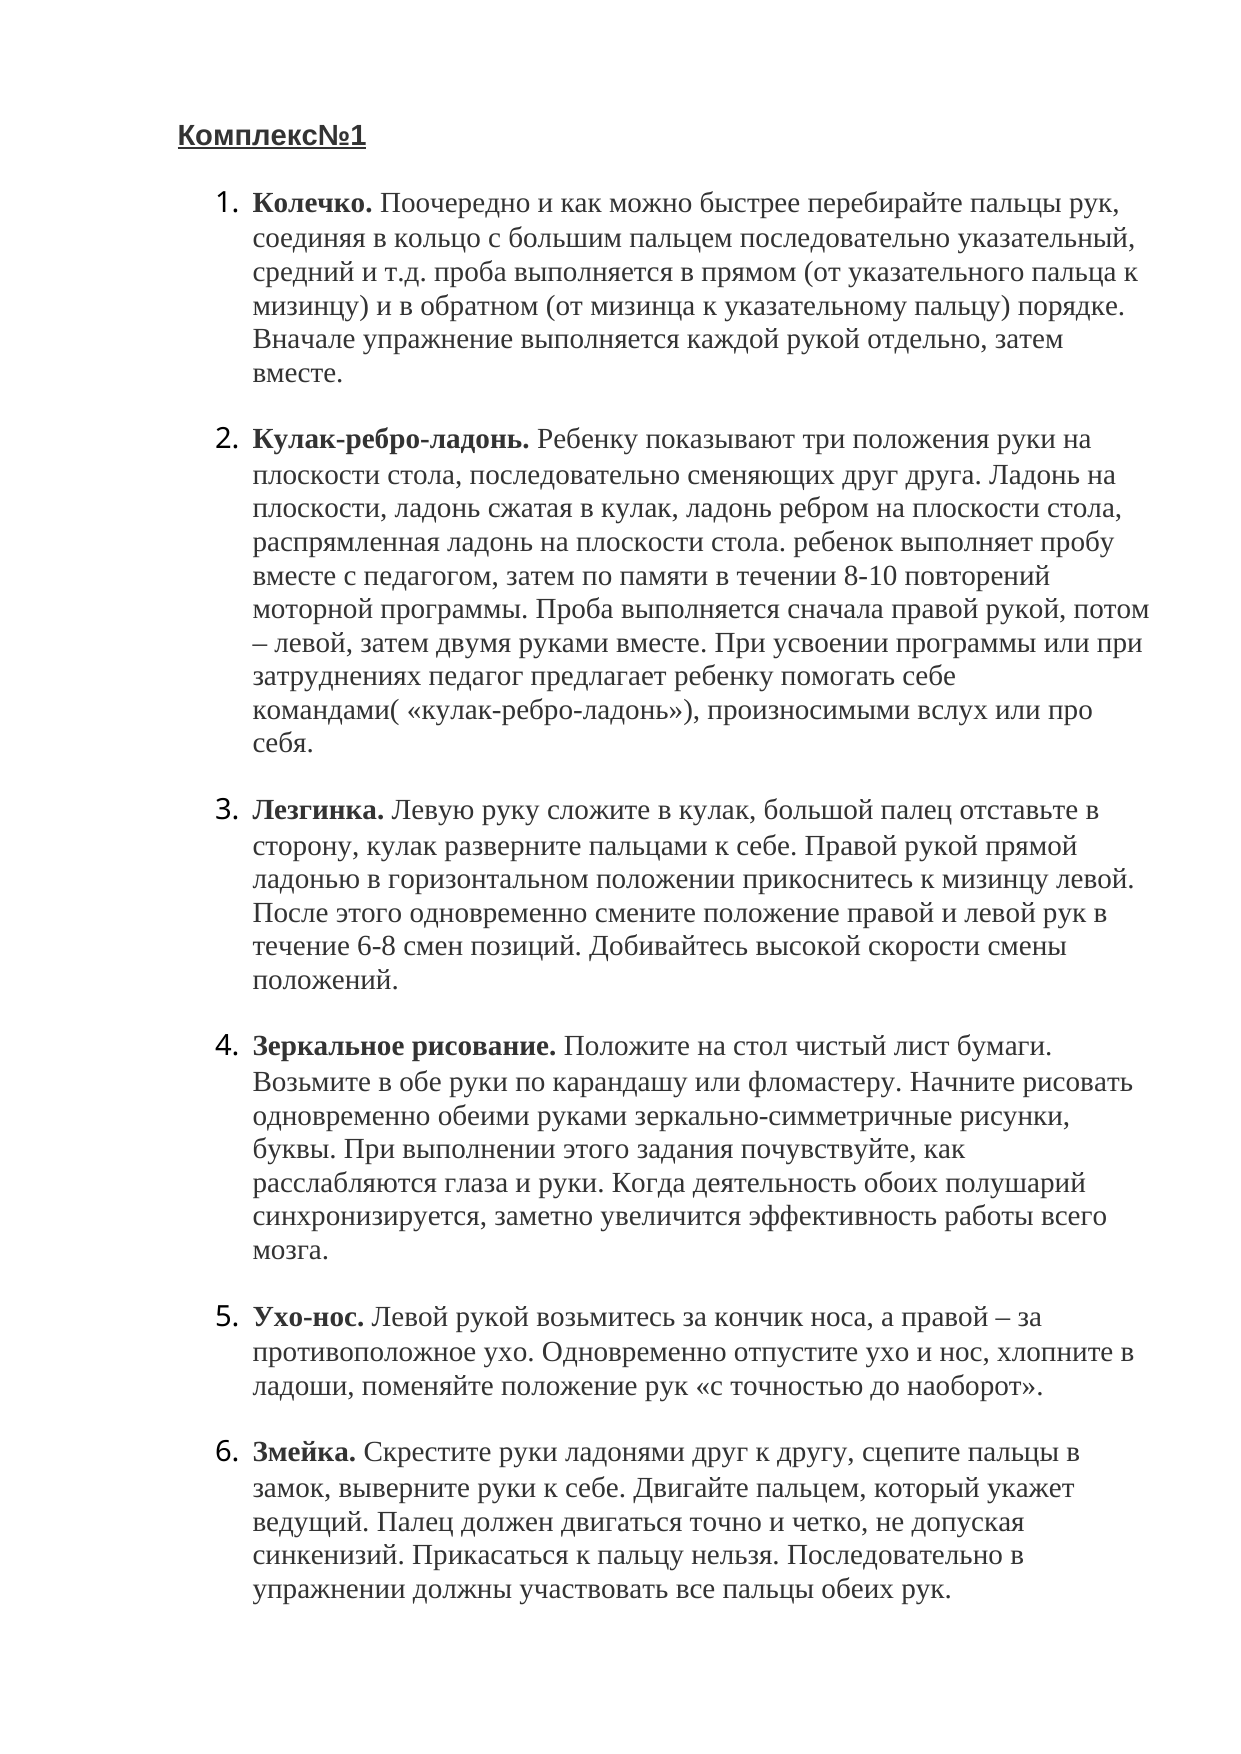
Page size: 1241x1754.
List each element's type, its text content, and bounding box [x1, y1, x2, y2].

list Зеркальное рисование. Положите на стол чистый лист бумаги. Возьмите в обе руки по карандашу или фломастеру. Начните рисовать одновременно обеими руками зеркально-симметричные рисунки, буквы. При выполнении этого задания почувствуйте, как расслабляются глаза и руки. Когда деятельность обоих полушарий синхронизируется, заметно увеличится эффективность работы всего мозга. [215, 1025, 1152, 1266]
list Колечко. Поочередно и как можно быстрее перебирайте пальцы рук, соединяя в кольцо с большим пальцем последовательно указательный, средний и т.д. проба выполняется в прямом (от указательного пальца к мизинцу) и в обратном (от мизинца к указательному пальцу) порядке. Вначале упражнение выполняется каждой рукой отдельно, затем вместе. [215, 181, 1152, 388]
list Кулак-ребро-ладонь. Ребенку показывают три положения руки на плоскости стола, последовательно сменяющих друг друга. Ладонь на плоскости, ладонь сжатая в кулак, ладонь ребром на плоскости стола, распрямленная ладонь на плоскости стола. ребенок выполняет пробу вместе с педагогом, затем по памяти в течении 8-10 повторений моторной программы. Проба выполняется сначала правой рукой, потом – левой, затем двумя руками вместе. При усвоении программы или при затруднениях педагог предлагает ребенку помогать себе командами( «кулак-ребро-ладонь»), произносимыми вслух или про себя. [215, 417, 1152, 759]
text Комплекс№1 [177, 118, 1152, 152]
list Ухо-нос. Левой рукой возьмитесь за кончик носа, а правой – за противоположное ухо. Одновременно отпустите ухо и нос, хлопните в ладоши, поменяйте положение рук «с точностью до наоборот». [215, 1295, 1152, 1402]
list Змейка. Скрестите руки ладонями друг к другу, сцепите пальцы в замок, выверните руки к себе. Двигайте пальцем, который укажет ведущий. Палец должен двигаться точно и четко, не допуская синкенизий. Прикасаться к пальцу нельзя. Последовательно в упражнении должны участвовать все пальцы обеих рук. [215, 1431, 1152, 1604]
list Лезгинка. Левую руку сложите в кулак, большой палец отставьте в сторону, кулак разверните пальцами к себе. Правой рукой прямой ладонью в горизонтальном положении прикоснитесь к мизинцу левой. После этого одновременно смените положение правой и левой рук в течение 6-8 смен позиций. Добивайтесь высокой скорости смены положений. [215, 788, 1152, 996]
